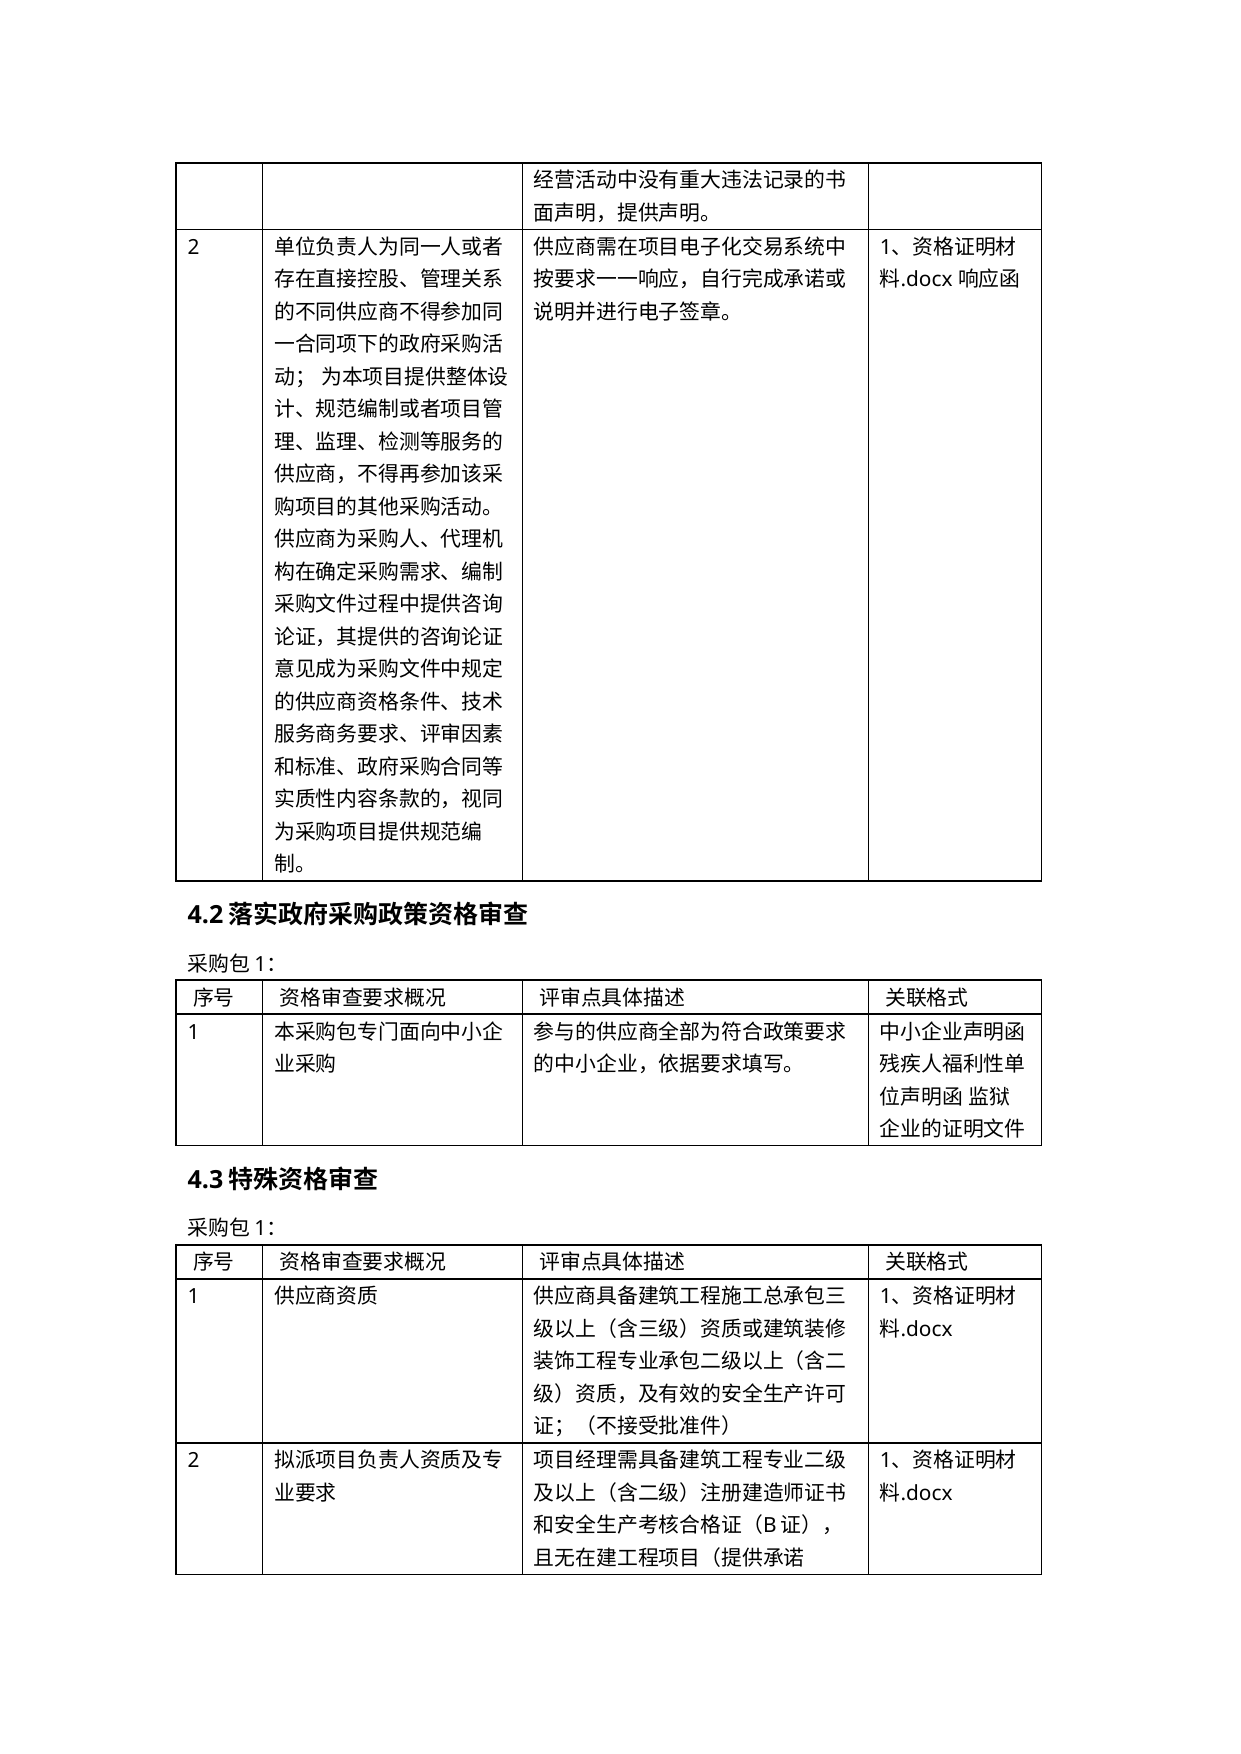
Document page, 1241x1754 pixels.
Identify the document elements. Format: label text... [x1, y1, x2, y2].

table_cell 1、资格证明材料.docx 响应函 [869, 230, 1041, 880]
table_header 序号 [177, 981, 262, 1013]
table_cell 1、资格证明材料.docx [869, 1280, 1041, 1442]
table_cell 供应商需在项目电子化交易系统中按要求一一响应，自行完成承诺或说明并进行电子签章。 [523, 230, 868, 880]
table_header 资格审查要求概况 [263, 1246, 522, 1278]
text 4.2落实政府采购政策资格审查 [187, 882, 1053, 947]
table_header 序号 [177, 1246, 262, 1278]
table_cell 本采购包专门面向中小企业采购 [263, 1015, 522, 1145]
table_cell 1 [177, 1015, 262, 1145]
table_cell 中小企业声明函 残疾人福利性单位声明函 监狱企业的证明文件 [869, 1015, 1041, 1145]
table_header 关联格式 [869, 1246, 1041, 1278]
table_cell 单位负责人为同一人或者存在直接控股、管理关系的不同供应商不得参加同一合同项下的政府采购活动； 为本项目提供整体设计、规范编制或者项目管理、监理、检测等服务的供应商，不得再参加该采购项目的其他采购活动。供应商为采购人、代理机构在确定采购需求、编制采购文件过程中提供咨询论证，其提供的咨询论证意见成为采购文件中规定的供应商资格条件、技术服务商务要求、评审因素和标准、政府采购合同等实质性内容条款的，视同为采购项目提供规范编制。 [263, 230, 522, 880]
table_header 评审点具体描述 [523, 981, 868, 1013]
table_cell 参与的供应商全部为符合政策要求的中小企业，依据要求填写。 [523, 1015, 868, 1145]
table_cell 1 [177, 1280, 262, 1442]
text 采购包1： [187, 1211, 1053, 1244]
table_header 评审点具体描述 [523, 1246, 868, 1278]
table_cell 2 [177, 230, 262, 880]
table_cell 1 [177, 164, 262, 228]
table_header 关联格式 [869, 981, 1041, 1013]
text 4.3特殊资格审查 [187, 1146, 1053, 1211]
table_header 资格审查要求概况 [263, 981, 522, 1013]
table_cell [523, 1444, 868, 1573]
table_cell 供应商具备建筑工程施工总承包三级以上（含三级）资质或建筑装修装饰工程专业承包二级以上（含二级）资质，及有效的安全生产许可证；（不接受批准件） [523, 1280, 868, 1442]
table_cell 拟派项目负责人资质及专业要求 [263, 1444, 522, 1573]
table_cell 2 [177, 1444, 262, 1573]
table_cell 1、资格证明材料.docx [869, 1444, 1041, 1573]
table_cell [869, 164, 1041, 228]
text 采购包1： [187, 947, 1053, 979]
table_cell 供应商资质 [263, 1280, 522, 1442]
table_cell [263, 164, 522, 228]
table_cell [523, 164, 868, 228]
